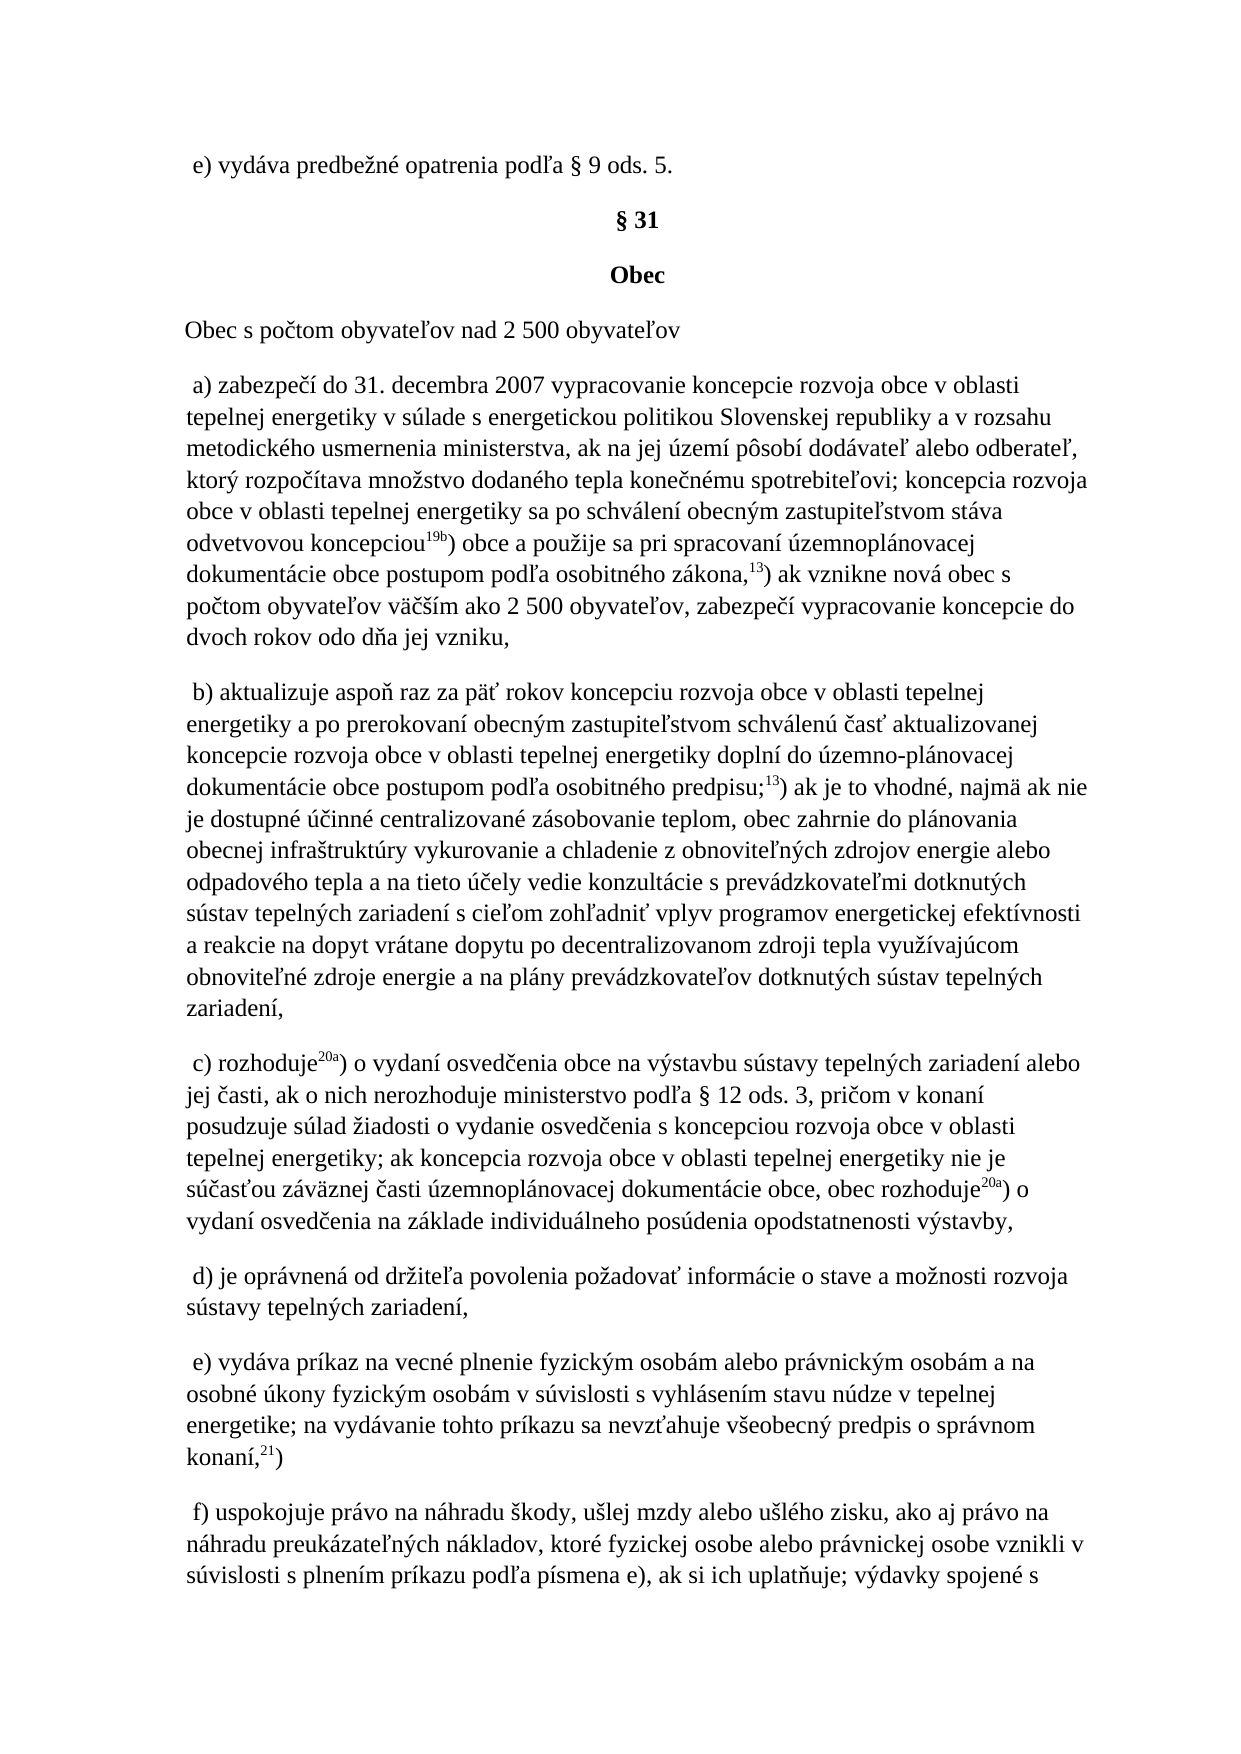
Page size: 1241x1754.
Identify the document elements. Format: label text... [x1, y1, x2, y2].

text Obec [178, 260, 1090, 289]
text d) je oprávnená od držiteľa povolenia požadovať informácie o stave a možnosti rozvoja sústavy tepelných zariadení, [186, 1261, 1090, 1321]
text a) zabezpečí do 31. decembra 2007 vypracovanie koncepcie rozvoja obce v oblasti tepelnej energetiky v súlade s energetickou politikou Slovenskej republiky a v rozsahu metodického usmernenia ministerstva, ak na jej území pôsobí dodávateľ alebo odberateľ, ktorý rozpočítava množstvo dodaného tepla konečnému spotrebiteľovi; koncepcia rozvoja obce v oblasti tepelnej energetiky sa po schválení obecným zastupiteľstvom stáva odvetvovou koncepciou19b) obce a použije sa pri spracovaní územnoplánovacej dokumentácie obce postupom podľa osobitného zákona,13) ak vznikne nová obec s počtom obyvateľov väčším ako 2 500 obyvateľov, zabezpečí vypracovanie koncepcie do dvoch rokov odo dňa jej vzniku, [186, 370, 1090, 651]
text c) rozhoduje20a) o vydaní osvedčenia obce na výstavbu sústavy tepelných zariadení alebo jej časti, ak o nich nerozhoduje ministerstvo podľa § 12 ods. 3, pričom v konaní posudzuje súlad žiadosti o vydanie osvedčenia s koncepciou rozvoja obce v oblasti tepelnej energetiky; ak koncepcia rozvoja obce v oblasti tepelnej energetiky nie je súčasťou záväznej časti územnoplánovacej dokumentácie obce, obec rozhoduje20a) o vydaní osvedčenia na základe individuálneho posúdenia opodstatnenosti výstavby, [186, 1048, 1090, 1235]
text e) vydáva predbežné opatrenia podľa § 9 ods. 5. [186, 150, 1090, 179]
text e) vydáva príkaz na vecné plnenie fyzickým osobám alebo právnickým osobám a na osobné úkony fyzickým osobám v súvislosti s vyhlásením stavu núdze v tepelnej energetike; na vydávanie tohto príkazu sa nevzťahuje všeobecný predpis o správnom konaní,21) [186, 1347, 1090, 1471]
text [186, 1497, 1090, 1589]
text b) aktualizuje aspoň raz za päť rokov koncepciu rozvoja obce v oblasti tepelnej energetiky a po prerokovaní obecným zastupiteľstvom schválenú časť aktualizovanej koncepcie rozvoja obce v oblasti tepelnej energetiky doplní do územno-plánovacej dokumentácie obce postupom podľa osobitného predpisu;13) ak je to vhodné, najmä ak nie je dostupné účinné centralizované zásobovanie teplom, obec zahrnie do plánovania obecnej infraštruktúry vykurovanie a chladenie z obnoviteľných zdrojov energie alebo odpadového tepla a na tieto účely vedie konzultácie s prevádzkovateľmi dotknutých sústav tepelných zariadení s cieľom zohľadniť vplyv programov energetickej efektívnosti a reakcie na dopyt vrátane dopytu po decentralizovanom zdroji tepla využívajúcom obnoviteľné zdroje energie a na plány prevádzkovateľov dotknutých sústav tepelných zariadení, [186, 677, 1090, 1022]
text § 31 [178, 205, 1090, 234]
text Obec s počtom obyvateľov nad 2 500 obyvateľov [178, 315, 1090, 344]
